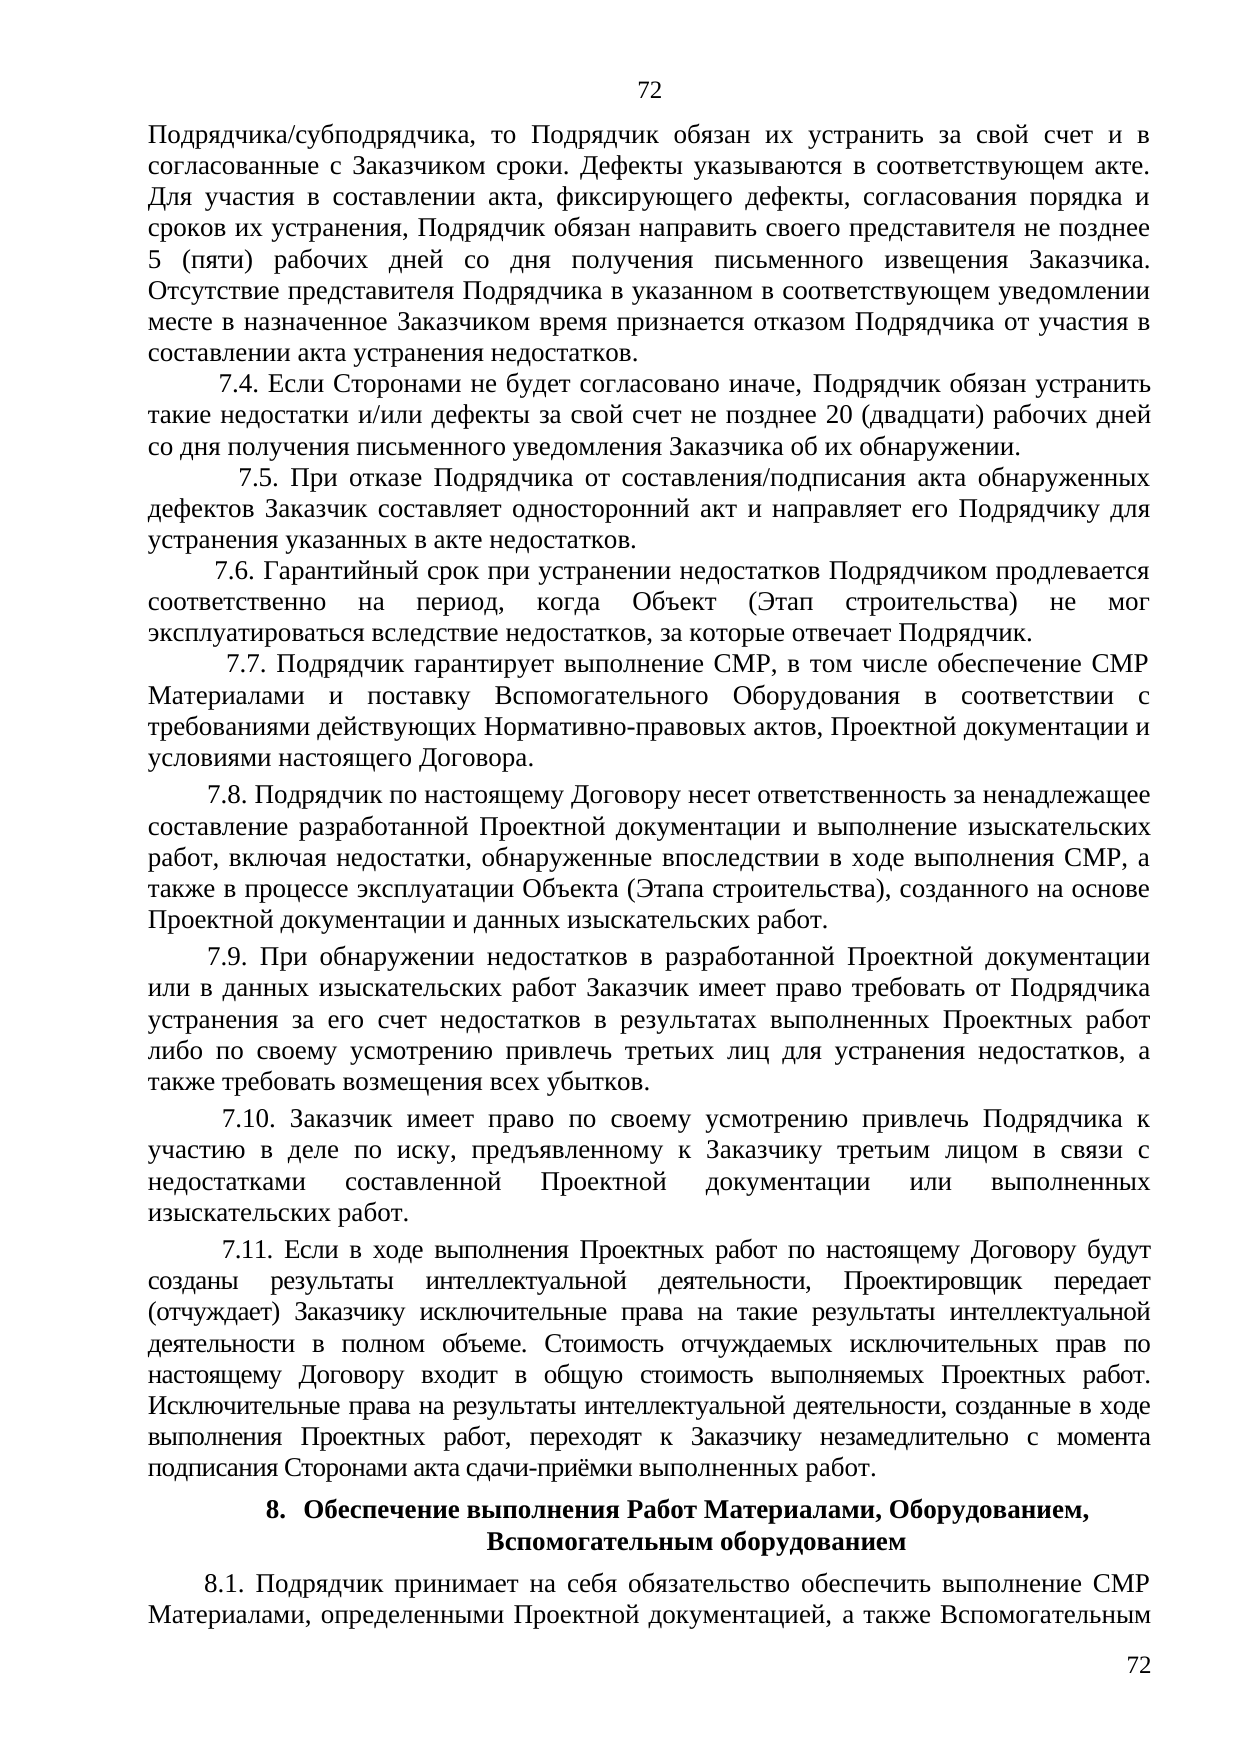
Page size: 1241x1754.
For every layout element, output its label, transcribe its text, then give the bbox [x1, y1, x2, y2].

text 7.11. Если в ходе выполнения Проектных работ по настоящему Договору будут созданы результаты интеллектуальной деятельности, Проектировщик передает (отчуждает) Заказчику исключительные права на такие результаты интеллектуальной деятельности в полном объеме. Стоимость отчуждаемых исключительных прав по настоящему Договору входит в общую стоимость выполняемых Проектных работ. Исключительные права на результаты интеллектуальной деятельности, созданные в ходе выполнения Проектных работ, переходят к Заказчику незамедлительно с момента подписания Сторонами акта сдачи-приёмки выполненных работ. [148, 1233, 1152, 1482]
subtitle 7.6. Гарантийный срок при устранении недостатков Подрядчиком продлевается соответственно на период, когда Объект (Этап строительства) не мог эксплуатироваться вследствие недостатков, за которые отвечает Подрядчик. [148, 554, 1152, 648]
subtitle 7.5. При отказе Подрядчика от составления/подписания акта обнаруженных дефектов Заказчик составляет односторонний акт и направляет его Подрядчику для устранения указанных в акте недостатков. [148, 461, 1152, 554]
text 7.10. Заказчик имеет право по своему усмотрению привлечь Подрядчика к участию в деле по иску, предъявленному к Заказчику третьим лицом в связи с недостатками составленной Проектной документации или выполненных изыскательских работ. [148, 1102, 1152, 1227]
subtitle 7.4. Если Сторонами не будет согласовано иначе, Подрядчик обязан устранить такие недостатки и/или дефекты за свой счет не позднее 20 (двадцати) рабочих дней со дня получения письменного уведомления Заказчика об их обнаружении. [148, 367, 1152, 461]
text 7.9. При обнаружении недостатков в разработанной Проектной документации или в данных изыскательских работ Заказчик имеет право требовать от Подрядчика устранения за его счет недостатков в результатах выполненных Проектных работ либо по своему усмотрению привлечь третьих лиц для устранения недостатков, а также требовать возмещения всех убытков. [148, 940, 1152, 1096]
text 7.8. Подрядчик по настоящему Договору несет ответственность за ненадлежащее составление разработанной Проектной документации и выполнение изыскательских работ, включая недостатки, обнаруженные впоследствии в ходе выполнения СМР, а также в процессе эксплуатации Объекта (Этапа строительства), созданного на основе Проектной документации и данных изыскательских работ. [148, 778, 1152, 934]
text 7.7. Подрядчик гарантирует выполнение СМР, в том числе обеспечение СМР Материалами и поставку Вспомогательного Оборудования в соответствии с требованиями действующих Нормативно-правовых актов, Проектной документации и условиями настоящего Договора. [148, 648, 1152, 772]
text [148, 1567, 1152, 1629]
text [148, 118, 1152, 367]
subtitle Обеспечение выполнения Работ Материалами, Оборудованием, Вспомогательным оборудованием [204, 1494, 1152, 1556]
